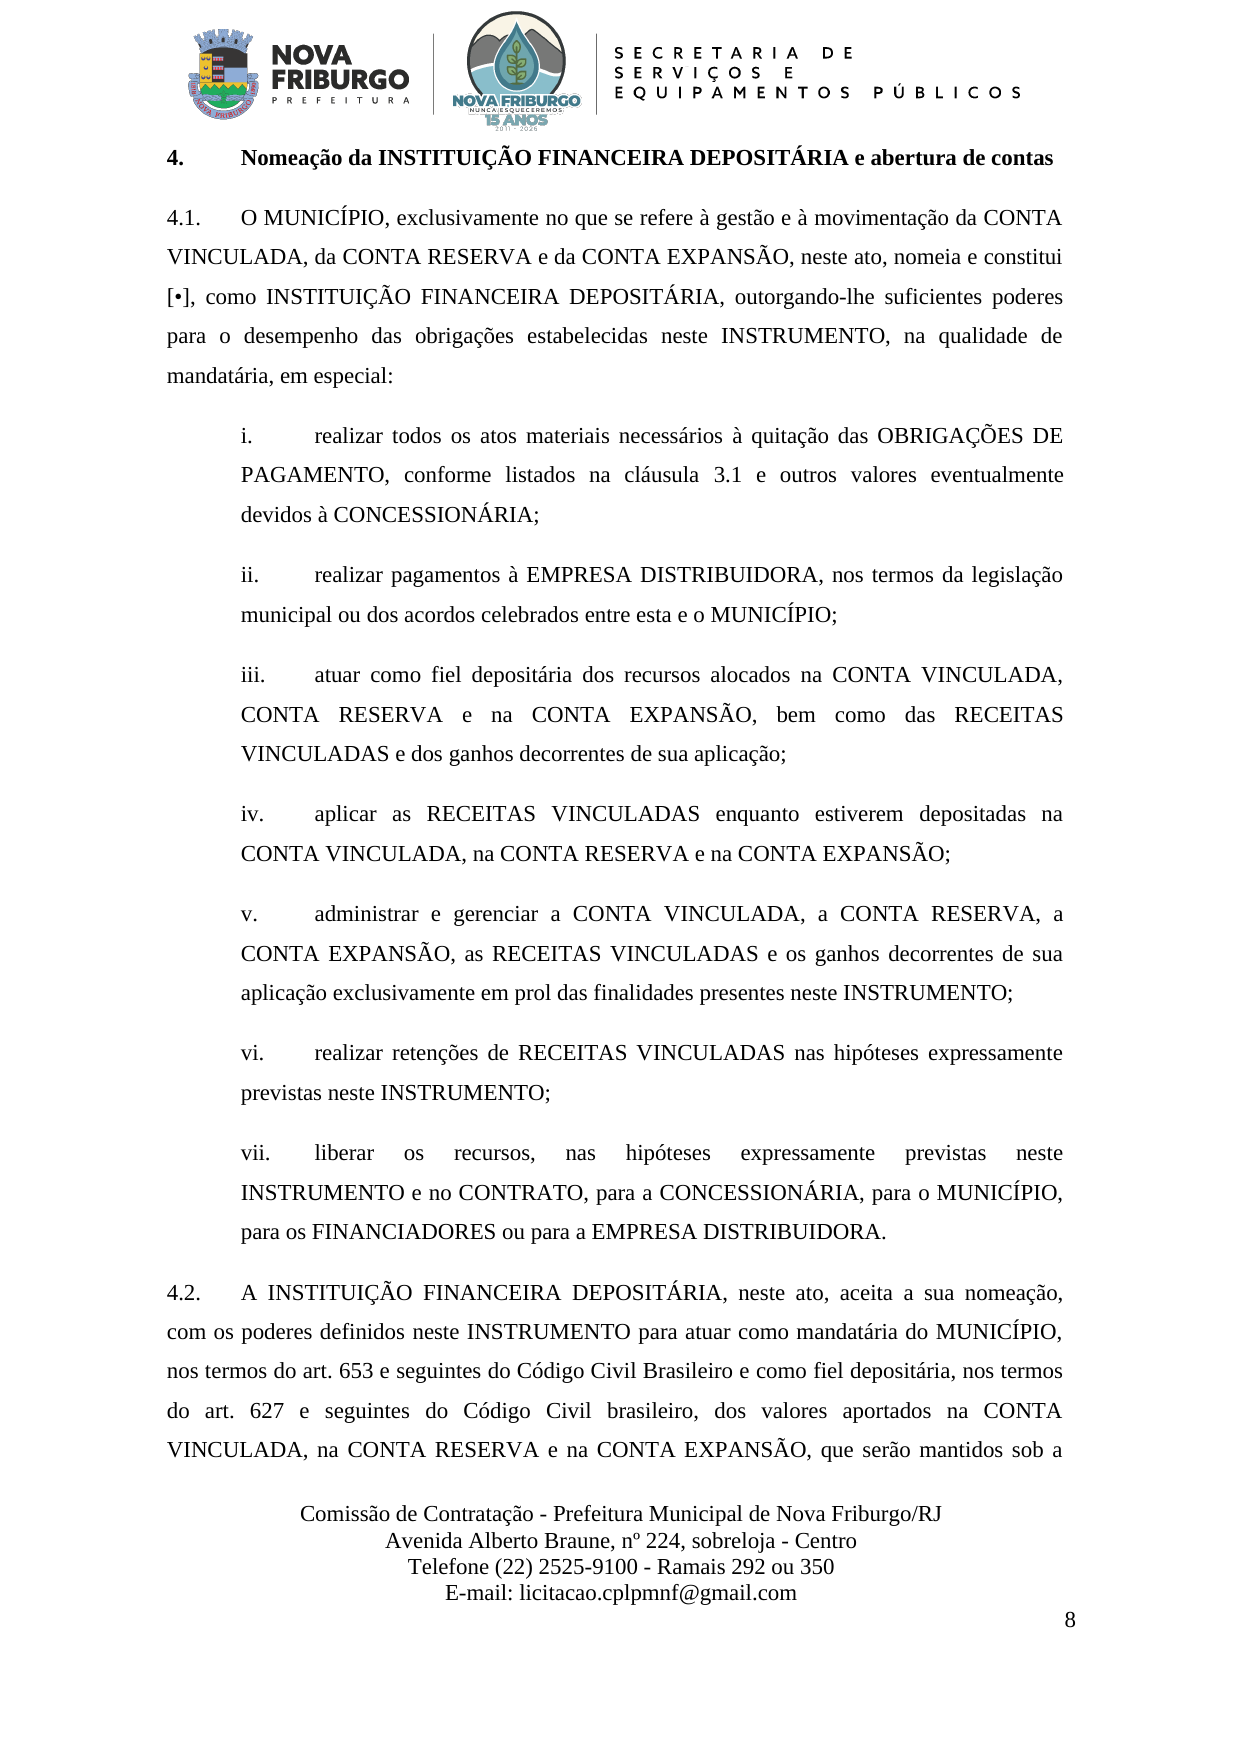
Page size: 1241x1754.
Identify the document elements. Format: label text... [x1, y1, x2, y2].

list realizar retenções de RECEITAS VINCULADAS nas hipóteses expressamente previstas neste INSTRUMENTO; [241, 1039, 1064, 1105]
list atuar como fiel depositária dos recursos alocados na CONTA VINCULADA, CONTA RESERVA e na CONTA EXPANSÃO, bem como das RECEITAS VINCULADAS e dos ganhos decorrentes de sua aplicação; [241, 661, 1064, 766]
list administrar e gerenciar a CONTA VINCULADA, a CONTA RESERVA, a CONTA EXPANSÃO, as RECEITAS VINCULADAS e os ganhos decorrentes de sua aplicação exclusivamente em prol das finalidades presentes neste INSTRUMENTO; [241, 900, 1064, 1006]
list liberar os recursos, nas hipóteses expressamente previstas neste INSTRUMENTO e no CONTRATO, para a CONCESSIONÁRIA, para o MUNICÍPIO, para os FINANCIADORES ou para a EMPRESA DISTRIBUIDORA. [241, 1139, 1064, 1244]
subtitle Nomeação da INSTITUIÇÃO FINANCEIRA DEPOSITÁRIA e abertura de contas [167, 144, 1076, 170]
list realizar todos os atos materiais necessários à quitação das OBRIGAÇÕES DE PAGAMENTO, conforme listados na cláusula 3.1 e outros valores eventualmente devidos à CONCESSIONÁRIA; [241, 422, 1064, 527]
list aplicar as RECEITAS VINCULADAS enquanto estiverem depositadas na CONTA VINCULADA, na CONTA RESERVA e na CONTA EXPANSÃO; [241, 800, 1064, 866]
list O MUNICÍPIO, exclusivamente no que se refere à gestão e à movimentação da CONTA VINCULADA, da CONTA RESERVA e da CONTA EXPANSÃO, neste ato, nomeia e constitui [•], como INSTITUIÇÃO FINANCEIRA DEPOSITÁRIA, outorgando-lhe suficientes poderes para o desempenho das obrigações estabelecidas neste INSTRUMENTO, na qualidade de mandatária, em especial: [167, 204, 1064, 388]
list realizar pagamentos à EMPRESA DISTRIBUIDORA, nos termos da legislação municipal ou dos acordos celebrados entre esta e o MUNICÍPIO; [241, 561, 1064, 627]
picture [166, 0, 1077, 144]
